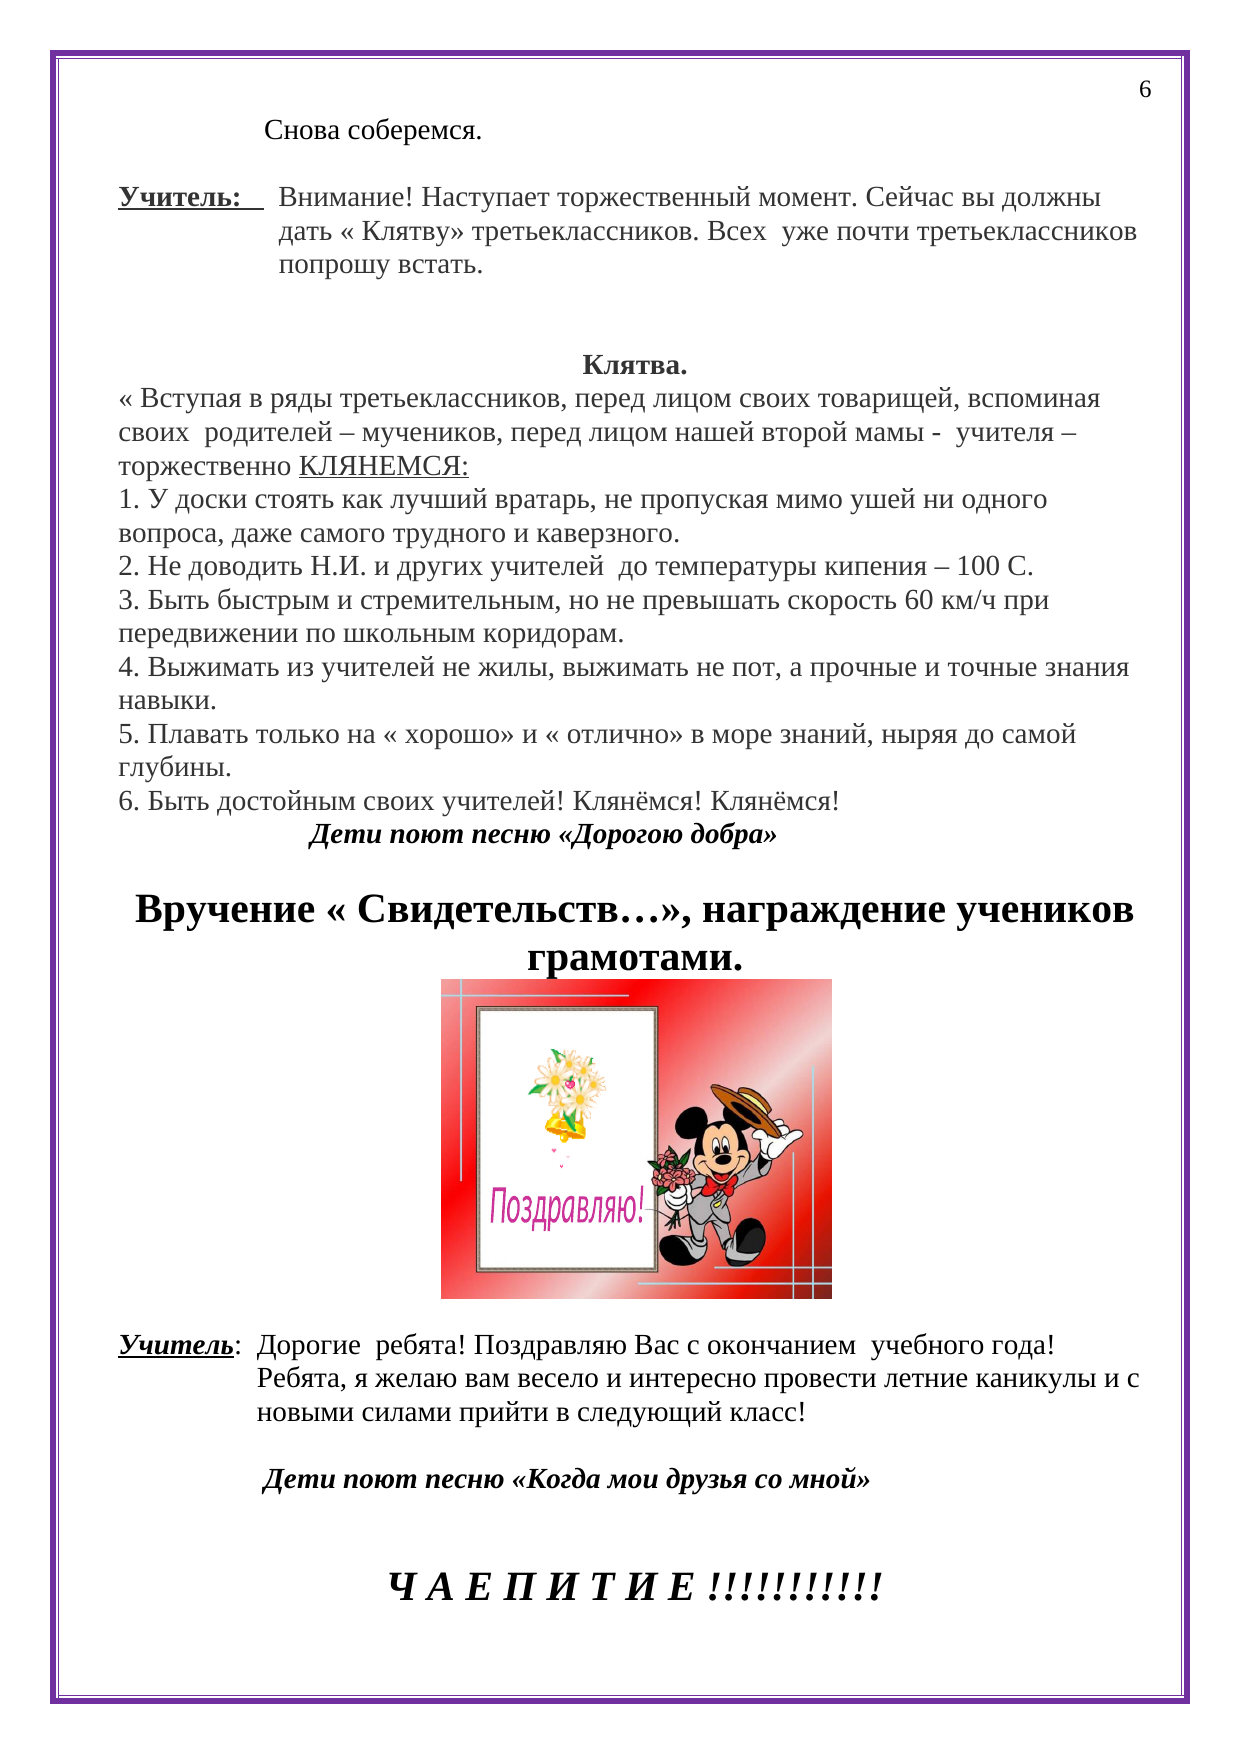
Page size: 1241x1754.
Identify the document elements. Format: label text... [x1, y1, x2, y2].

text 3. Быть быстрым и стремительным, но не превышать скорость при передвижении по школьным коридорам. [118, 582, 1152, 649]
text 2. Не доводить Н.И. и других учителей до температуры кипения – 100 С. [118, 548, 1152, 582]
text Дети поют песню «Когда мои друзья со мной» [118, 1461, 1152, 1495]
text 1. У доски стоять как лучший вратарь, не пропуская мимо ушей ни одного вопроса, даже самого трудного и каверзного. [118, 481, 1152, 548]
text Ребята, я желаю вам весело и интересно провести летние каникулы и с [118, 1361, 1152, 1394]
text Снова соберемся. [118, 112, 1152, 146]
text попрошу встать. [118, 246, 1152, 280]
text Вручение « Свидетельств…», награждение учеников грамотами. [118, 884, 1152, 979]
text 4. Выжимать из учителей не жилы, выжимать не пот, а прочные и точные знания навыки. [118, 649, 1152, 716]
text Дети поют песню «Дорогою добра» [118, 817, 1152, 850]
text дать « Клятву» третьеклассников. Всех уже почти третьеклассников [118, 213, 1152, 246]
text Ч А Е П И Т И Е !!!!!!!!!!! [118, 1562, 1152, 1610]
text Учитель: Внимание! Наступает торжественный момент. Сейчас вы должны [118, 179, 1152, 213]
text Учитель: Дорогие ребята! Поздравляю Вас с окончанием учебного года! [118, 1327, 1152, 1361]
text новыми силами прийти в следующий класс! [118, 1394, 1152, 1428]
text 5. Плавать только на « хорошо» и « отлично» в море знаний, ныряя до самой глубины. [118, 716, 1152, 783]
text Клятва. [118, 347, 1152, 381]
text 6. Быть достойным своих учителей! Клянёмся! Клянёмся! [118, 783, 1152, 817]
picture [441, 979, 832, 1299]
text « Вступая в ряды третьеклассников, перед лицом своих товарищей, вспоминая своих родителей – мучеников, перед лицом нашей второй мамы - учителя – торжественно КЛЯНЕМСЯ: [118, 381, 1152, 481]
